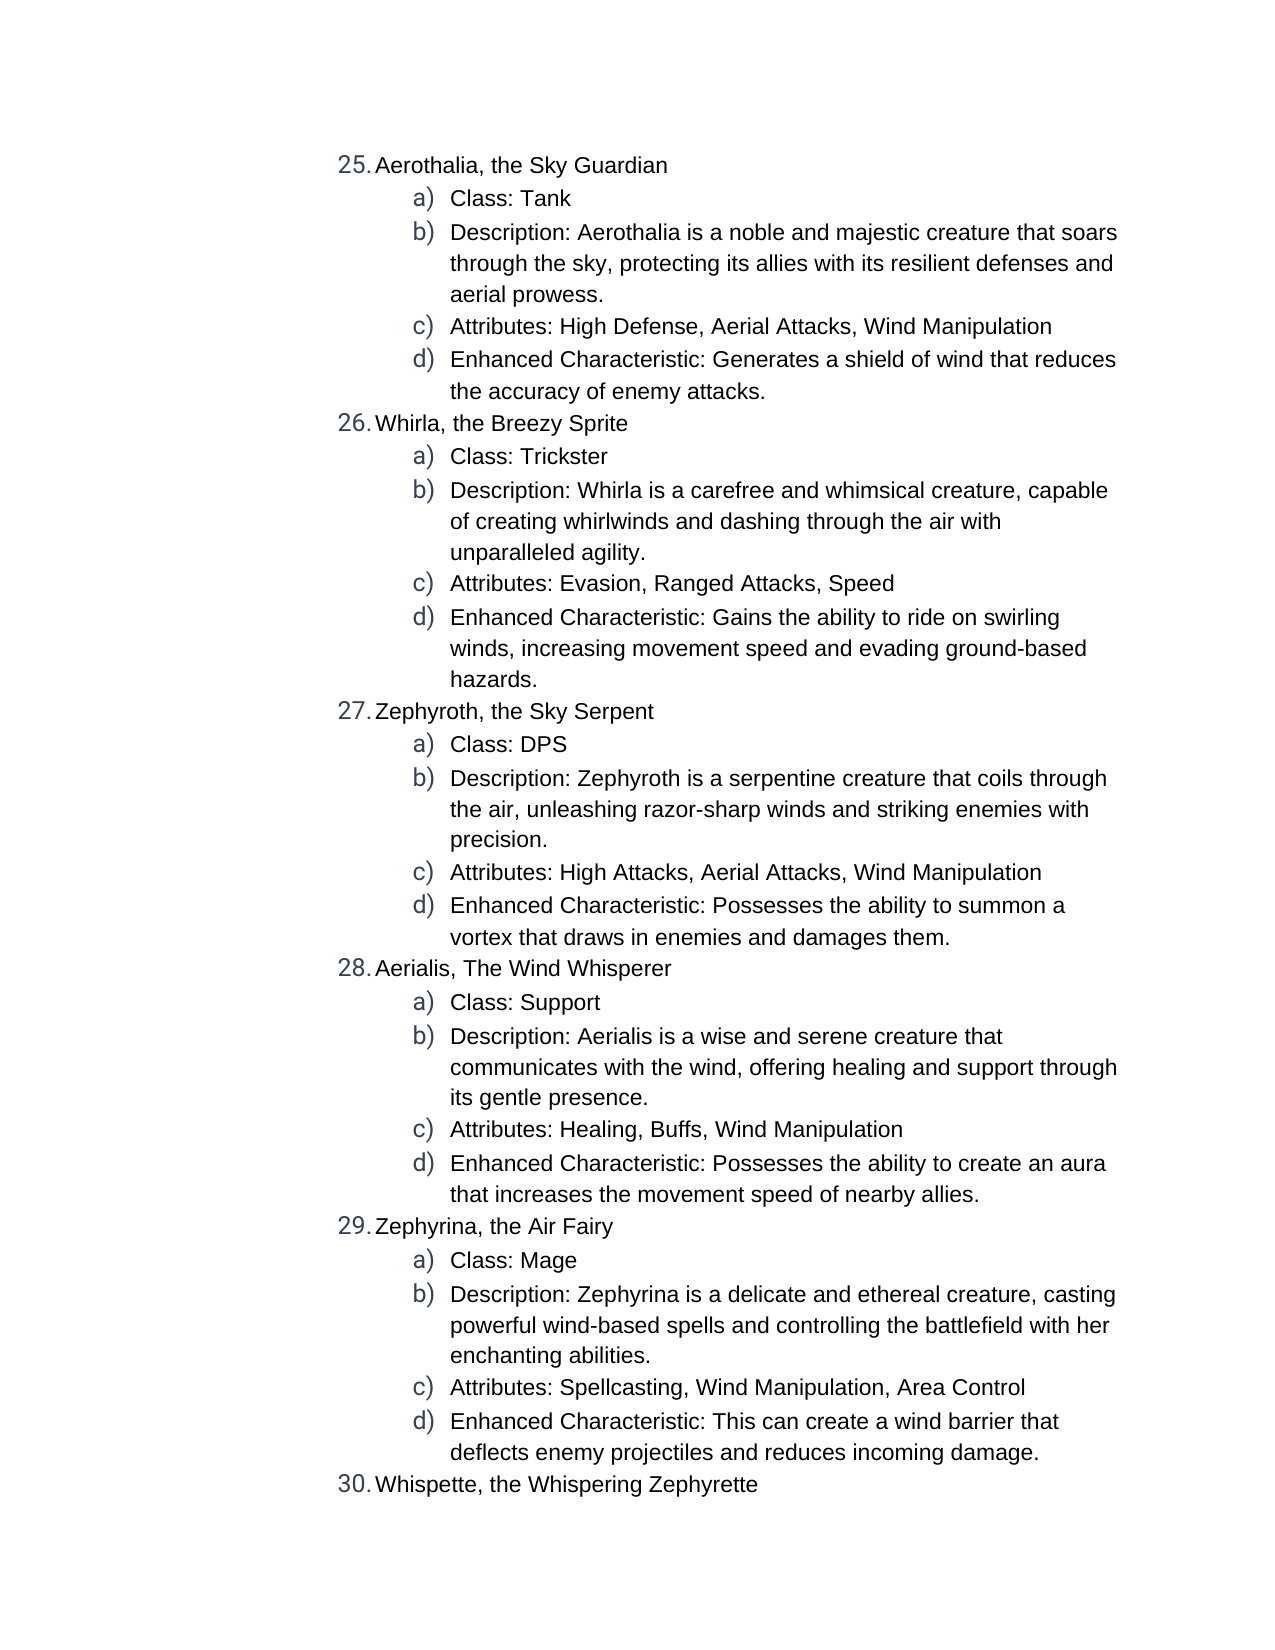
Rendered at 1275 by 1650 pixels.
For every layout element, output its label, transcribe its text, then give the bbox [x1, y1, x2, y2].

list Class: DPS [412, 729, 1125, 759]
list Attributes: Healing, Buffs, Wind Manipulation [412, 1114, 1125, 1144]
list Enhanced Characteristic: Gains the ability to ride on swirling winds, increasing movement speed and evading ground-based hazards. [412, 602, 1125, 692]
list Whispette, the Whispering Zephyrette [337, 1469, 1125, 1498]
list Class: Mage [412, 1245, 1125, 1274]
list Attributes: High Attacks, Aerial Attacks, Wind Manipulation [412, 857, 1125, 886]
list Aerothalia, the Sky Guardian [337, 150, 1125, 179]
list Enhanced Characteristic: Possesses the ability to summon a vortex that draws in enemies and damages them. [412, 890, 1125, 950]
list Attributes: Spellcasting, Wind Manipulation, Area Control [412, 1372, 1125, 1402]
list Class: Trickster [412, 441, 1125, 471]
list Enhanced Characteristic: Generates a shield of wind that reduces the accuracy of enemy attacks. [412, 344, 1125, 404]
list Description: Aerialis is a wise and serene creature that communicates with the wind, offering healing and support through its gentle presence. [412, 1021, 1125, 1111]
list Attributes: Evasion, Ranged Attacks, Speed [412, 569, 1125, 598]
list Enhanced Characteristic: Possesses the ability to create an aura that increases the movement speed of nearby allies. [412, 1148, 1125, 1208]
list Whirla, the Breezy Sprite [337, 408, 1125, 437]
list Aerialis, The Wind Whisperer [337, 954, 1125, 983]
list Zephyroth, the Sky Serpent [337, 696, 1125, 725]
list Zephyrina, the Air Fairy [337, 1211, 1125, 1241]
list Class: Tank [412, 184, 1125, 213]
list Description: Zephyroth is a serpentine creature that coils through the air, unleashing razor-sharp winds and striking enemies with precision. [412, 763, 1125, 853]
list Description: Whirla is a carefree and whimsical creature, capable of creating whirlwinds and dashing through the air with unparalleled agility. [412, 475, 1125, 565]
list Attributes: High Defense, Aerial Attacks, Wind Manipulation [412, 311, 1125, 340]
list Enhanced Characteristic: This can create a wind barrier that deflects enemy projectiles and reduces incoming damage. [412, 1406, 1125, 1465]
list Description: Aerothalia is a noble and majestic creature that soars through the sky, protecting its allies with its resilient defenses and aerial prowess. [412, 217, 1125, 307]
list Description: Zephyrina is a delicate and ethereal creature, casting powerful wind-based spells and controlling the battlefield with her enchanting abilities. [412, 1279, 1125, 1368]
list Class: Support [412, 987, 1125, 1017]
